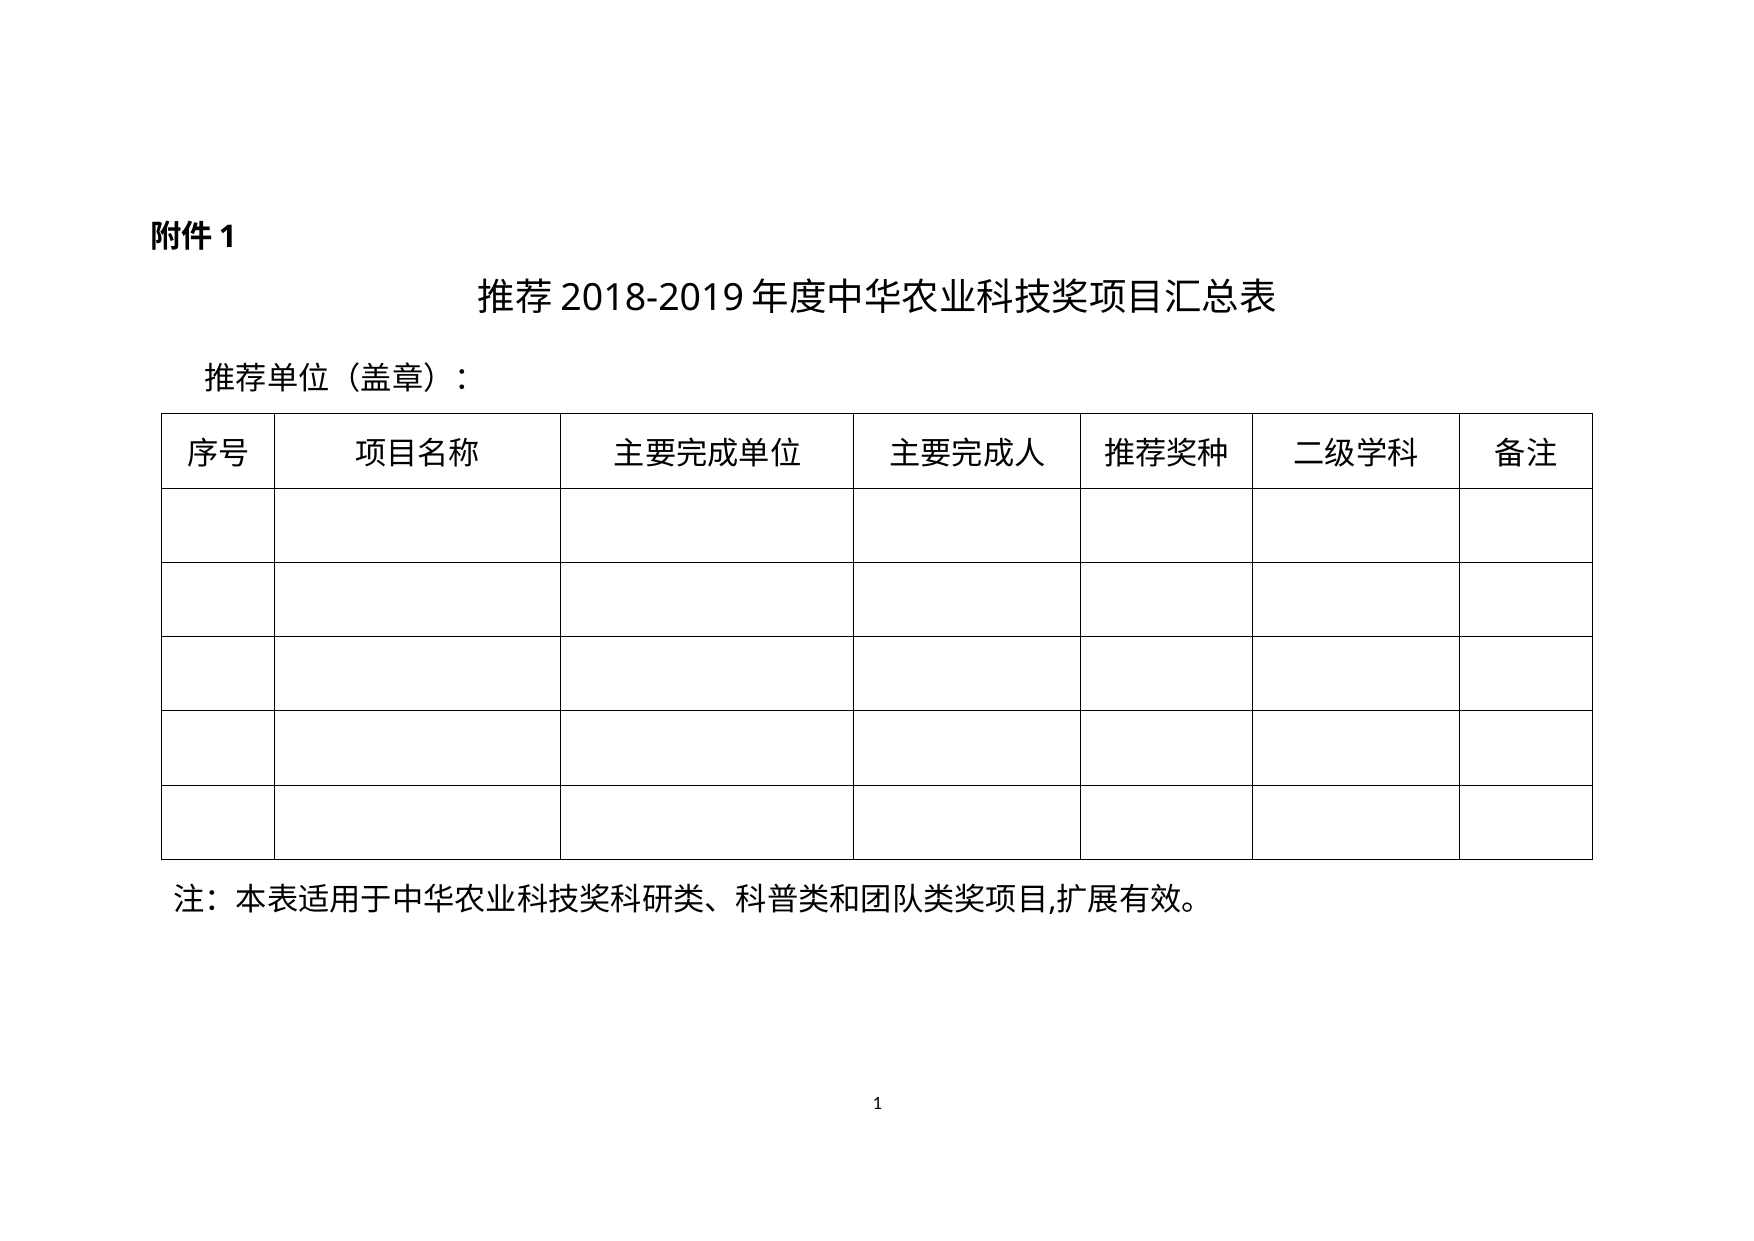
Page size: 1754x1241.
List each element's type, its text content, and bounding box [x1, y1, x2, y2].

table_cell [1081, 637, 1252, 710]
table_cell 主要完成单位 [561, 414, 853, 487]
table_cell [854, 637, 1080, 710]
table_cell [275, 563, 560, 636]
table_cell 序号 [162, 414, 274, 487]
table_cell [1081, 563, 1252, 636]
table_cell [275, 711, 560, 784]
table_cell [561, 563, 853, 636]
table_cell [1460, 711, 1592, 784]
table_cell [1253, 711, 1459, 784]
table_cell [162, 711, 274, 784]
table_cell [1460, 637, 1592, 710]
table_cell [1081, 489, 1252, 562]
table_cell [275, 637, 560, 710]
table_cell [1253, 489, 1459, 562]
table_cell 项目名称 [275, 414, 560, 487]
table_cell [275, 489, 560, 562]
table_cell [561, 489, 853, 562]
table_cell [854, 489, 1080, 562]
table_cell [162, 563, 274, 636]
table_cell 注：本表适用于中华农业科技奖科研类、科普类和团队类奖项目,扩展有效。 [162, 860, 1592, 933]
table_cell [561, 711, 853, 784]
table_cell [1460, 489, 1592, 562]
table_cell [162, 637, 274, 710]
text 推荐2018-2019年度中华农业科技奖项目汇总表 [150, 260, 1604, 323]
table_cell [1253, 563, 1459, 636]
table_cell 推荐奖种 [1081, 414, 1252, 487]
table_cell [561, 637, 853, 710]
table_cell [854, 711, 1080, 784]
table_cell 二级学科 [1253, 414, 1459, 487]
table_cell [1460, 563, 1592, 636]
text 附件1 [150, 198, 1604, 260]
table_cell [854, 786, 1080, 859]
table_cell [1081, 711, 1252, 784]
table_cell [1253, 786, 1459, 859]
table_cell [162, 786, 274, 859]
table_cell [162, 489, 274, 562]
table_cell 备注 [1460, 414, 1592, 487]
table_cell [561, 786, 853, 859]
table_cell [1081, 786, 1252, 859]
table_cell [1460, 786, 1592, 859]
table_cell [275, 786, 560, 859]
table_cell 主要完成人 [854, 414, 1080, 487]
table_cell [854, 563, 1080, 636]
table_cell [1253, 637, 1459, 710]
table_header 推荐单位（盖章）： [162, 339, 1592, 413]
